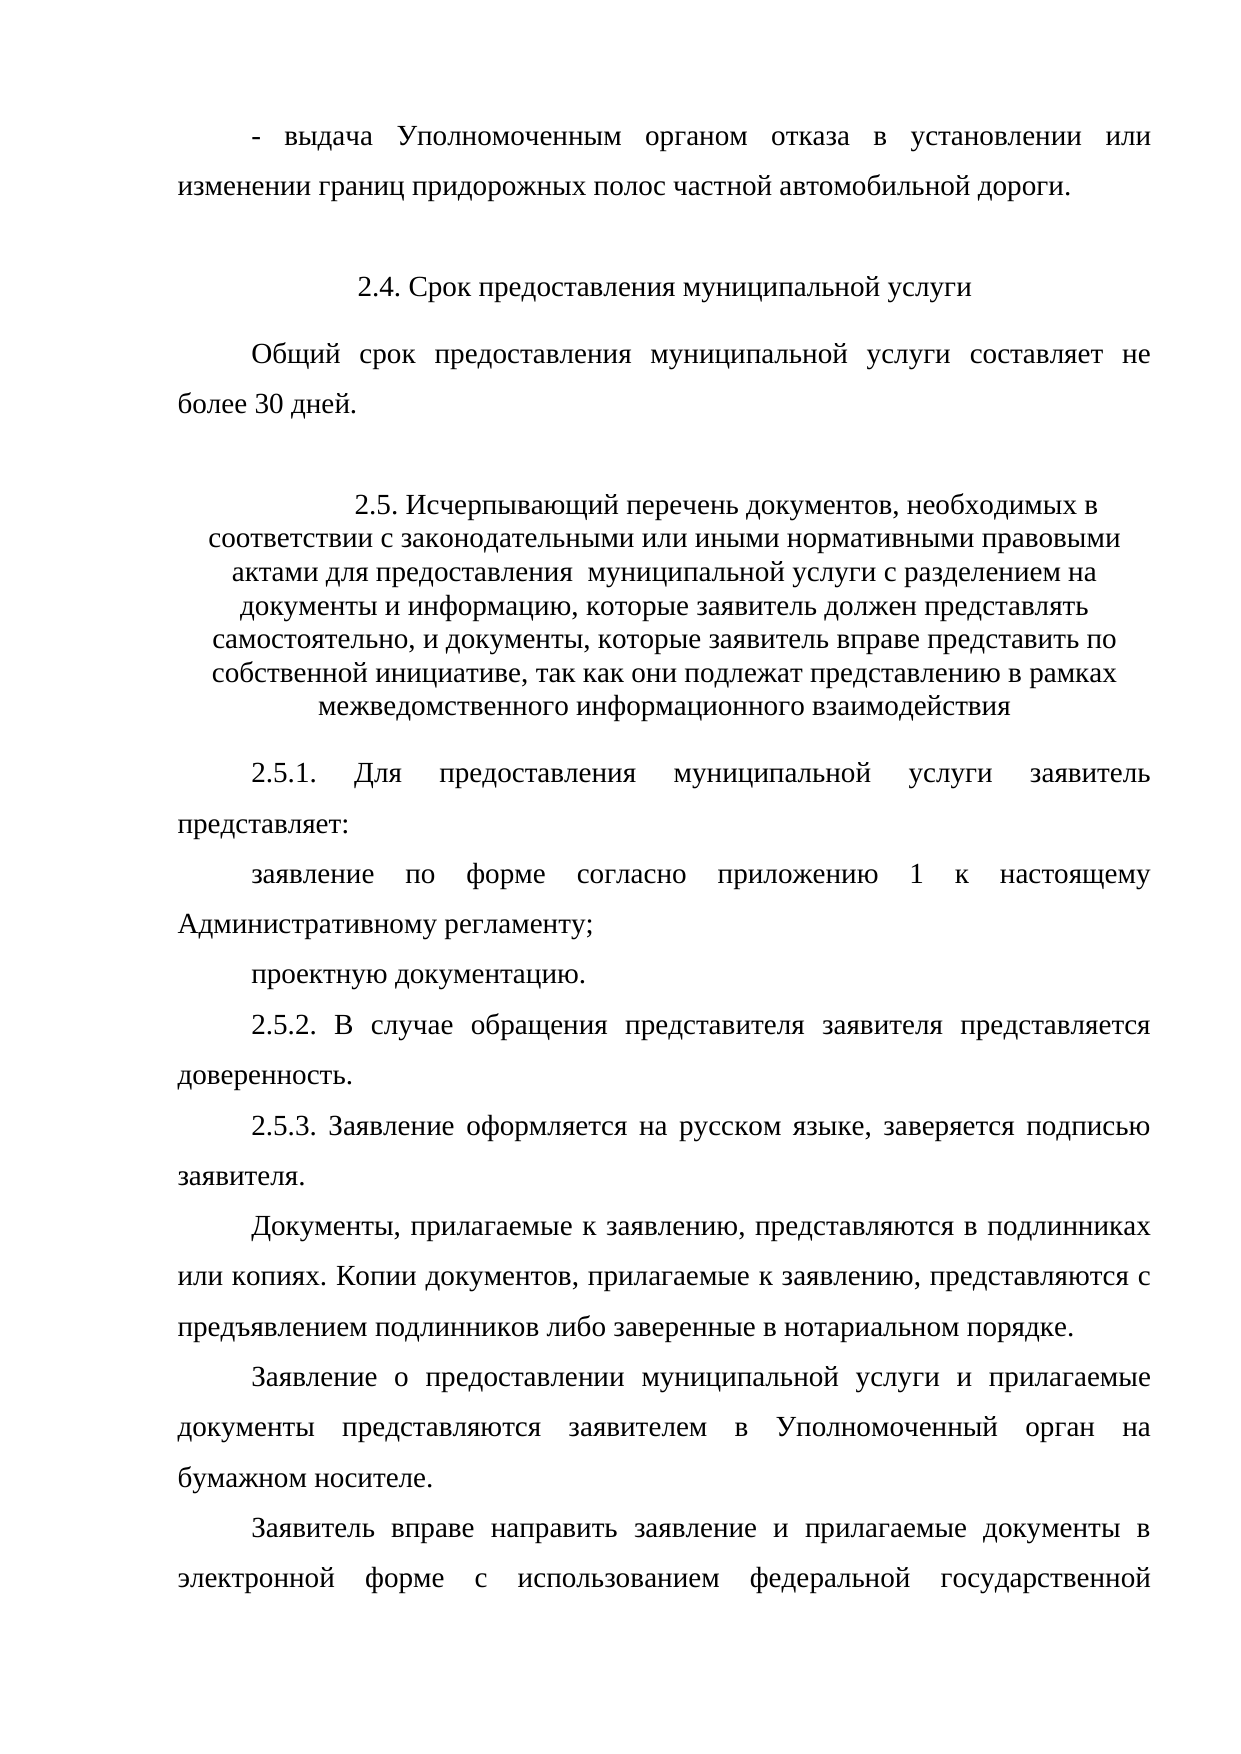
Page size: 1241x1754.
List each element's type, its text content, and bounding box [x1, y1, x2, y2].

text 2.4. Срок предоставления муниципальной услуги [222, 269, 1107, 303]
text 2.5.1. Для предоставления муниципальной услуги заявитель представляет: [177, 755, 1152, 839]
text - выдача Уполномоченным органом отказа в установлении или изменении границ придорожных полос частной автомобильной дороги. [177, 118, 1152, 202]
text Заявление о предоставлении муниципальной услуги и прилагаемые документы представляются заявителем в Уполномоченный орган на бумажном носителе. [177, 1359, 1152, 1493]
text 2.5.2. В случае обращения представителя заявителя представляется доверенность. [177, 1007, 1152, 1091]
text заявление по форме согласно приложению 1 к настоящему Административному регламенту; [177, 856, 1152, 940]
text проектную документацию. [177, 957, 1152, 990]
text 2.5. Исчерпывающий перечень документов, необходимых в соответствии с законодательными или иными нормативными правовыми актами для предоставления муниципальной услуги с разделением на документы и информацию, которые заявитель должен представлять самостоятельно, и документы, которые заявитель вправе представить по собственной инициативе, так как они подлежат представлению в рамках межведомственного информационного взаимодействия [177, 487, 1152, 722]
text Общий срок предоставления муниципальной услуги составляет не более 30 дней. [177, 336, 1152, 420]
text Документы, прилагаемые к заявлению, представляются в подлинниках или копиях. Копии документов, прилагаемые к заявлению, представляются с предъявлением подлинников либо заверенные в нотариальном порядке. [177, 1208, 1152, 1342]
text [177, 1510, 1152, 1594]
text 2.5.3. Заявление оформляется на русском языке, заверяется подписью заявителя. [177, 1108, 1152, 1191]
